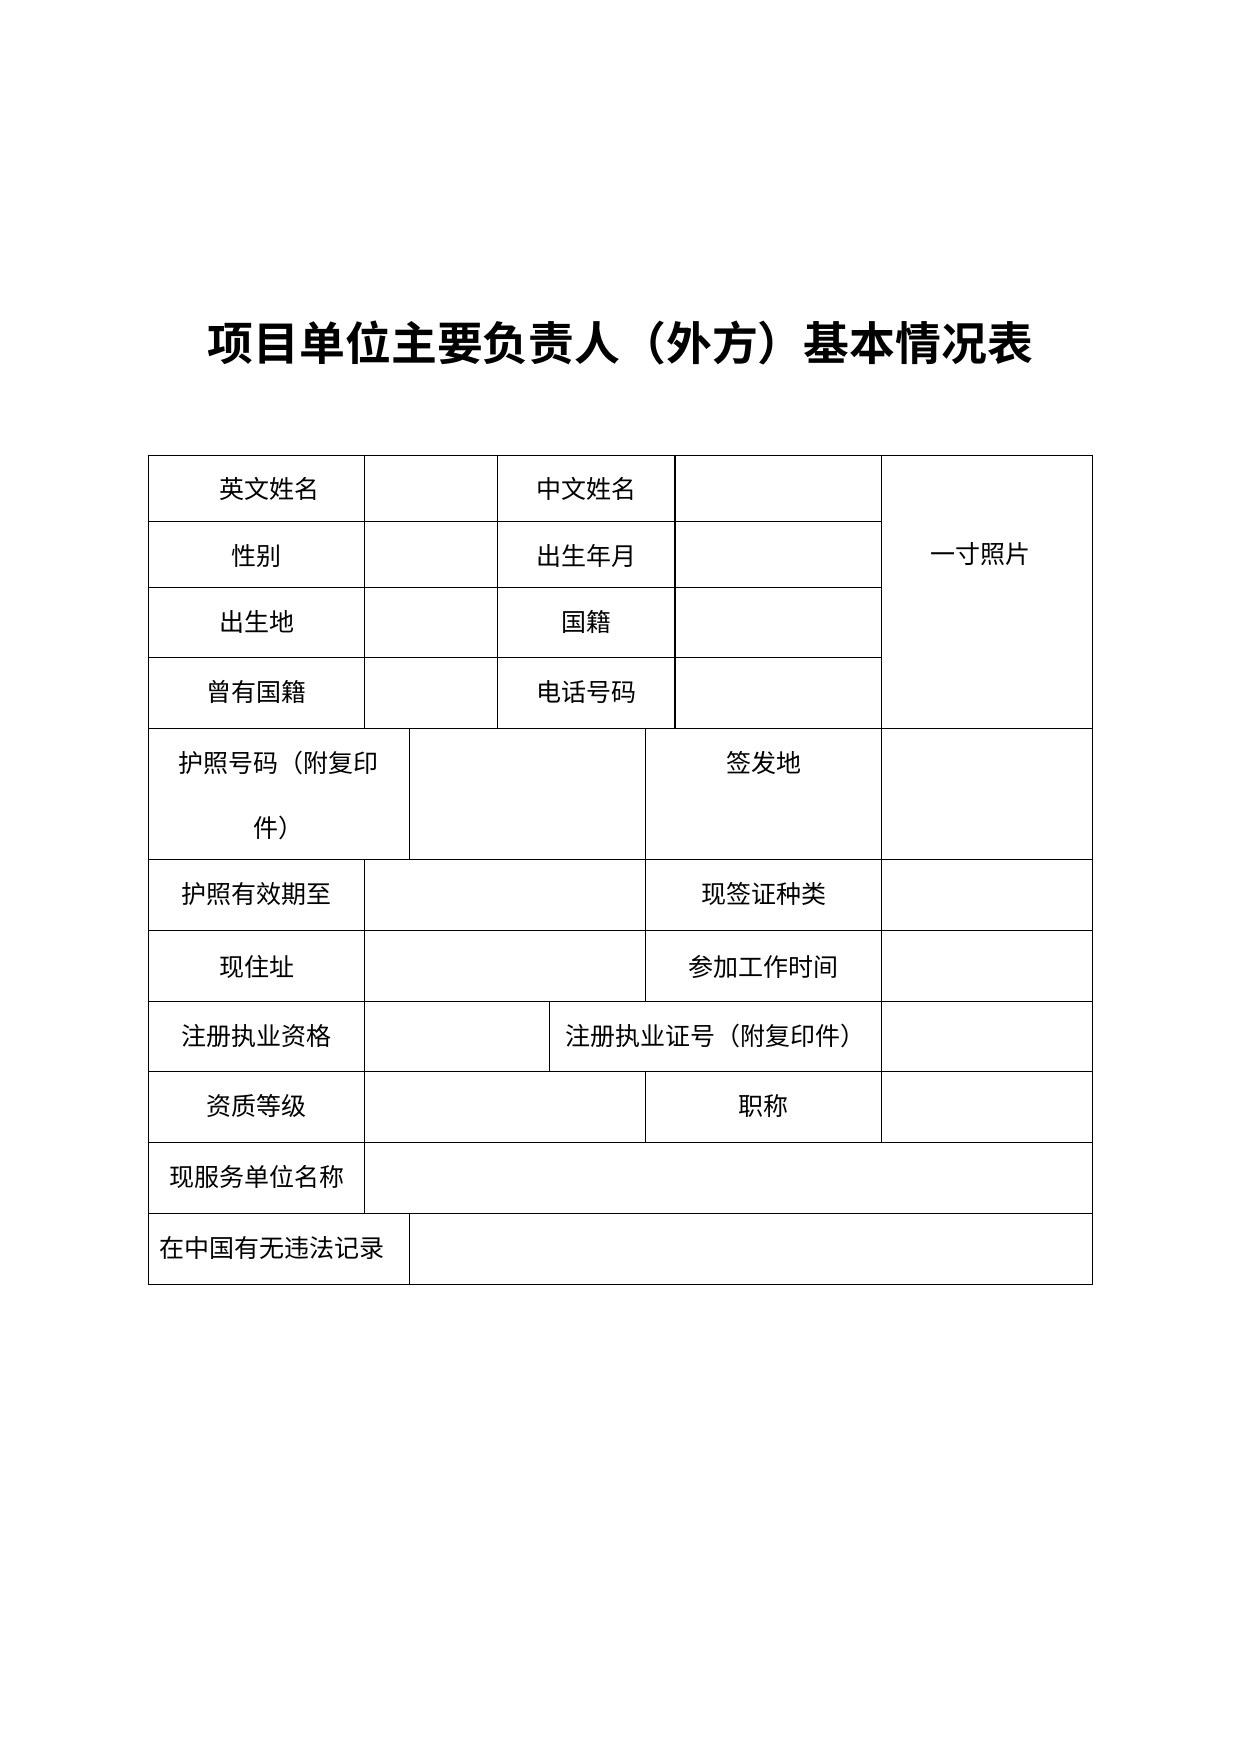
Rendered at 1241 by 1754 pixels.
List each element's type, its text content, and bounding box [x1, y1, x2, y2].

table_cell 出生地 [149, 588, 364, 657]
table_header 英文姓名 [149, 456, 364, 521]
table_cell [882, 860, 1092, 930]
table_cell [676, 588, 881, 657]
table_header [676, 456, 881, 521]
table_cell [365, 658, 497, 728]
table_cell 在中国有无违法记录 [149, 1214, 409, 1283]
table_cell [882, 931, 1092, 1001]
table_cell 职称 [646, 1072, 881, 1142]
table_cell [365, 1143, 1092, 1213]
table_cell 参加工作时间 [646, 931, 881, 1001]
table_cell [365, 588, 497, 657]
table_cell 现住址 [149, 931, 364, 1001]
table_cell 性别 [149, 522, 364, 587]
table_cell [676, 658, 881, 728]
table_cell 曾有国籍 [149, 658, 364, 728]
table_cell [365, 860, 645, 930]
table_cell 签发地 [646, 729, 881, 859]
table_cell 出生年月 [498, 522, 674, 587]
table_cell 护照号码（附复印件） [149, 729, 409, 859]
table_cell 现服务单位名称 [149, 1143, 364, 1213]
table_cell [882, 729, 1092, 859]
table_cell [882, 1002, 1092, 1071]
table_cell [365, 1002, 549, 1071]
table_cell 现签证种类 [646, 860, 881, 930]
table_header 中文姓名 [498, 456, 674, 521]
table_cell [365, 931, 645, 1001]
table_header [365, 456, 497, 521]
table_cell 资质等级 [149, 1072, 364, 1142]
table_cell [365, 522, 497, 587]
table_cell [410, 729, 645, 859]
table_cell 注册执业证号（附复印件） [550, 1002, 881, 1071]
table_header 一寸照片 [882, 456, 1092, 728]
table_cell [410, 1214, 1092, 1283]
table_cell 国籍 [498, 588, 674, 657]
table_cell 护照有效期至 [149, 860, 364, 930]
table_cell 注册执业资格 [149, 1002, 364, 1071]
table_cell [676, 522, 881, 587]
table_cell [882, 1072, 1092, 1142]
table_cell 电话号码 [498, 658, 674, 728]
text 项目单位主要负责人（外方）基本情况表 [187, 292, 1053, 389]
table_cell [365, 1072, 645, 1142]
